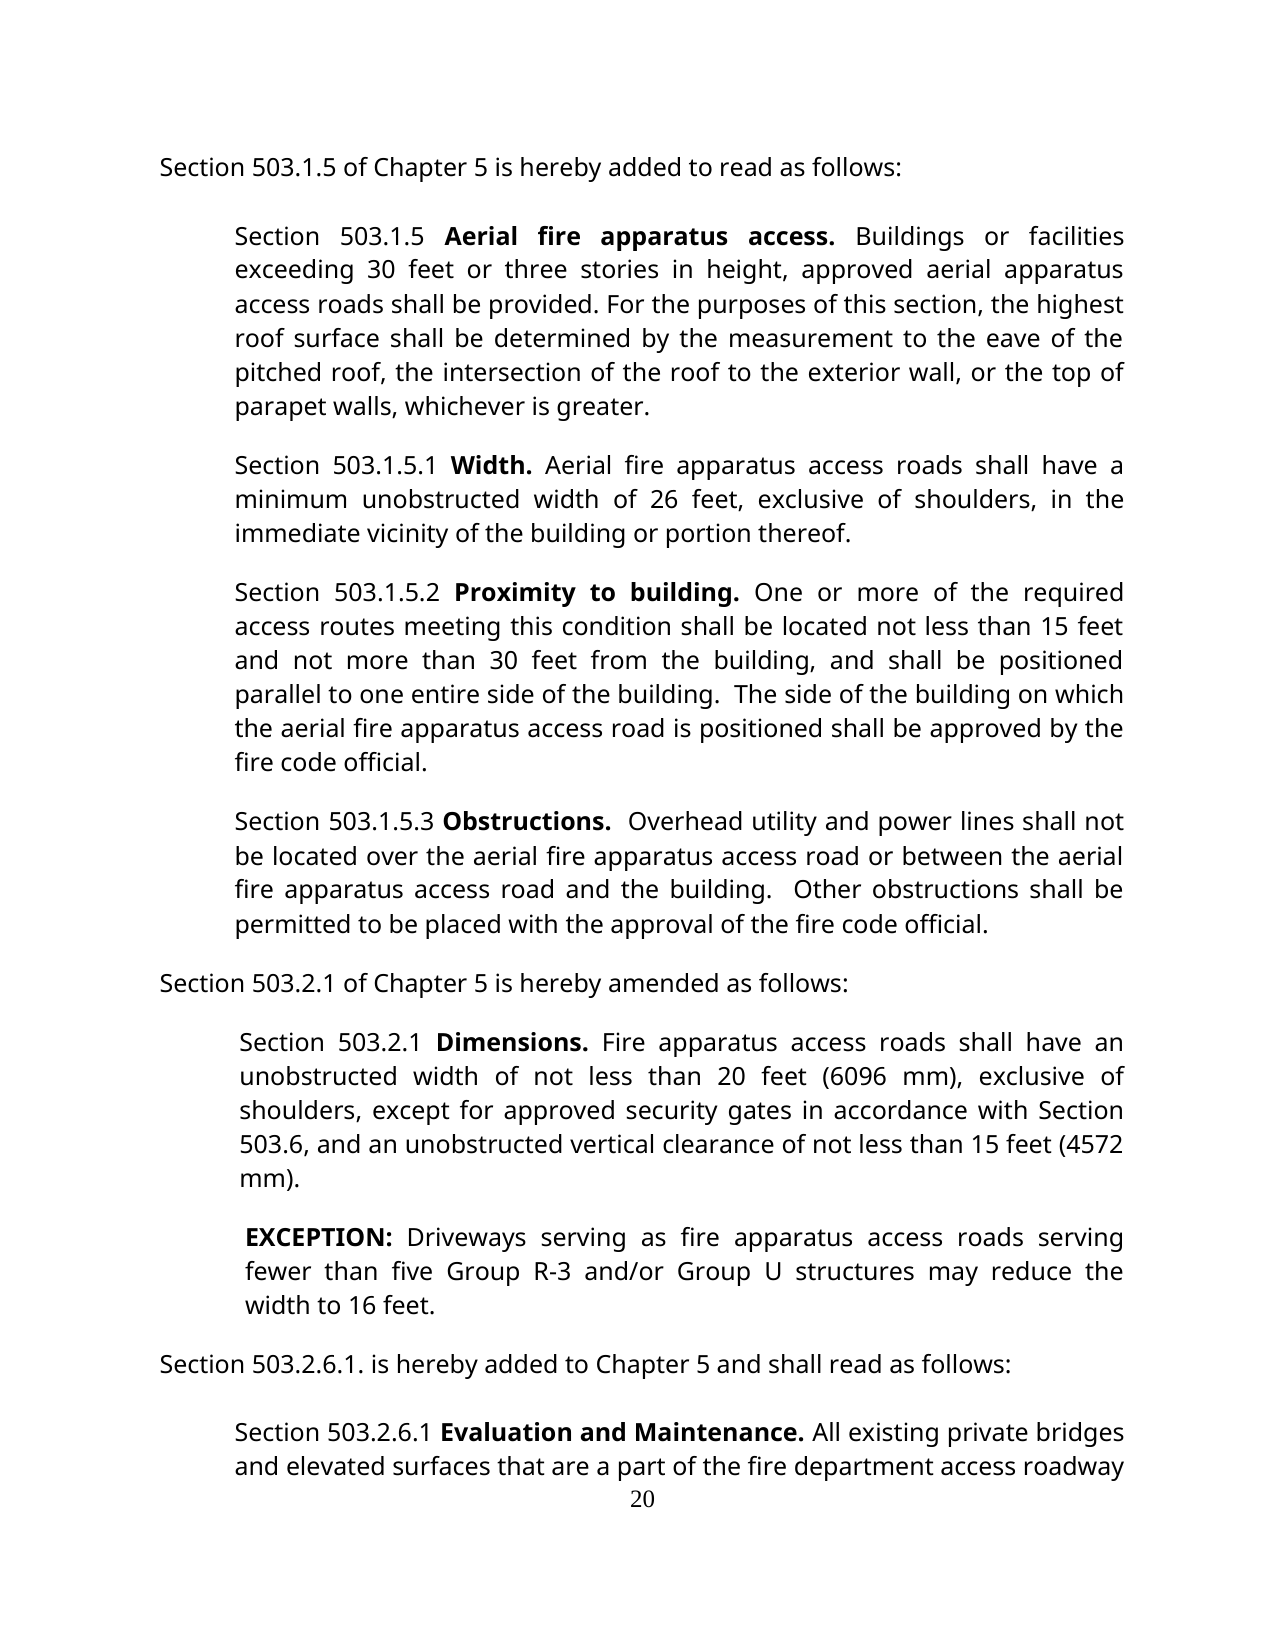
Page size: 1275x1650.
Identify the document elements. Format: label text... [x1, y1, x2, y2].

text Section 503.2.6.1. is hereby added to Chapter 5 and shall read as follows: [159, 1347, 1125, 1381]
text Section 503.2.1 Dimensions. Fire apparatus access roads shall have an unobstructed width of not less than 20 feet (6096 mm), exclusive of shoulders, except for approved security gates in accordance with Section 503.6, and an unobstructed vertical clearance of not less than 15 feet (4572 mm). [239, 1024, 1125, 1195]
text Section 503.1.5.1 Width. Aerial fire apparatus access roads shall have a minimum unobstructed width of 26 feet, exclusive of shoulders, in the immediate vicinity of the building or portion thereof. [234, 447, 1125, 550]
text Section 503.1.5.3 Obstructions. Overhead utility and power lines shall not be located over the aerial fire apparatus access road or between the aerial fire apparatus access road and the building. Other obstructions shall be permitted to be placed with the approval of the fire code official. [234, 804, 1125, 940]
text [234, 1415, 1125, 1483]
text Section 503.1.5 Aerial fire apparatus access. Buildings or facilities exceeding 30 feet or three stories in height, approved aerial apparatus access roads shall be provided. For the purposes of this section, the highest roof surface shall be determined by the measurement to the eave of the pitched roof, the intersection of the roof to the exterior wall, or the top of parapet walls, whichever is greater. [234, 218, 1125, 422]
text Section 503.2.1 of Chapter 5 is hereby amended as follows: [159, 965, 1125, 999]
text EXCEPTION: Driveways serving as fire apparatus access roads serving fewer than five Group R-3 and/or Group U structures may reduce the width to 16 feet. [245, 1220, 1125, 1322]
text Section 503.1.5 of Chapter 5 is hereby added to read as follows: [159, 150, 1125, 184]
text Section 503.1.5.2 Proximity to building. One or more of the required access routes meeting this condition shall be located not less than 15 feet and not more than 30 feet from the building, and shall be positioned parallel to one entire side of the building. The side of the building on which the aerial fire apparatus access road is positioned shall be approved by the fire code official. [234, 575, 1125, 779]
